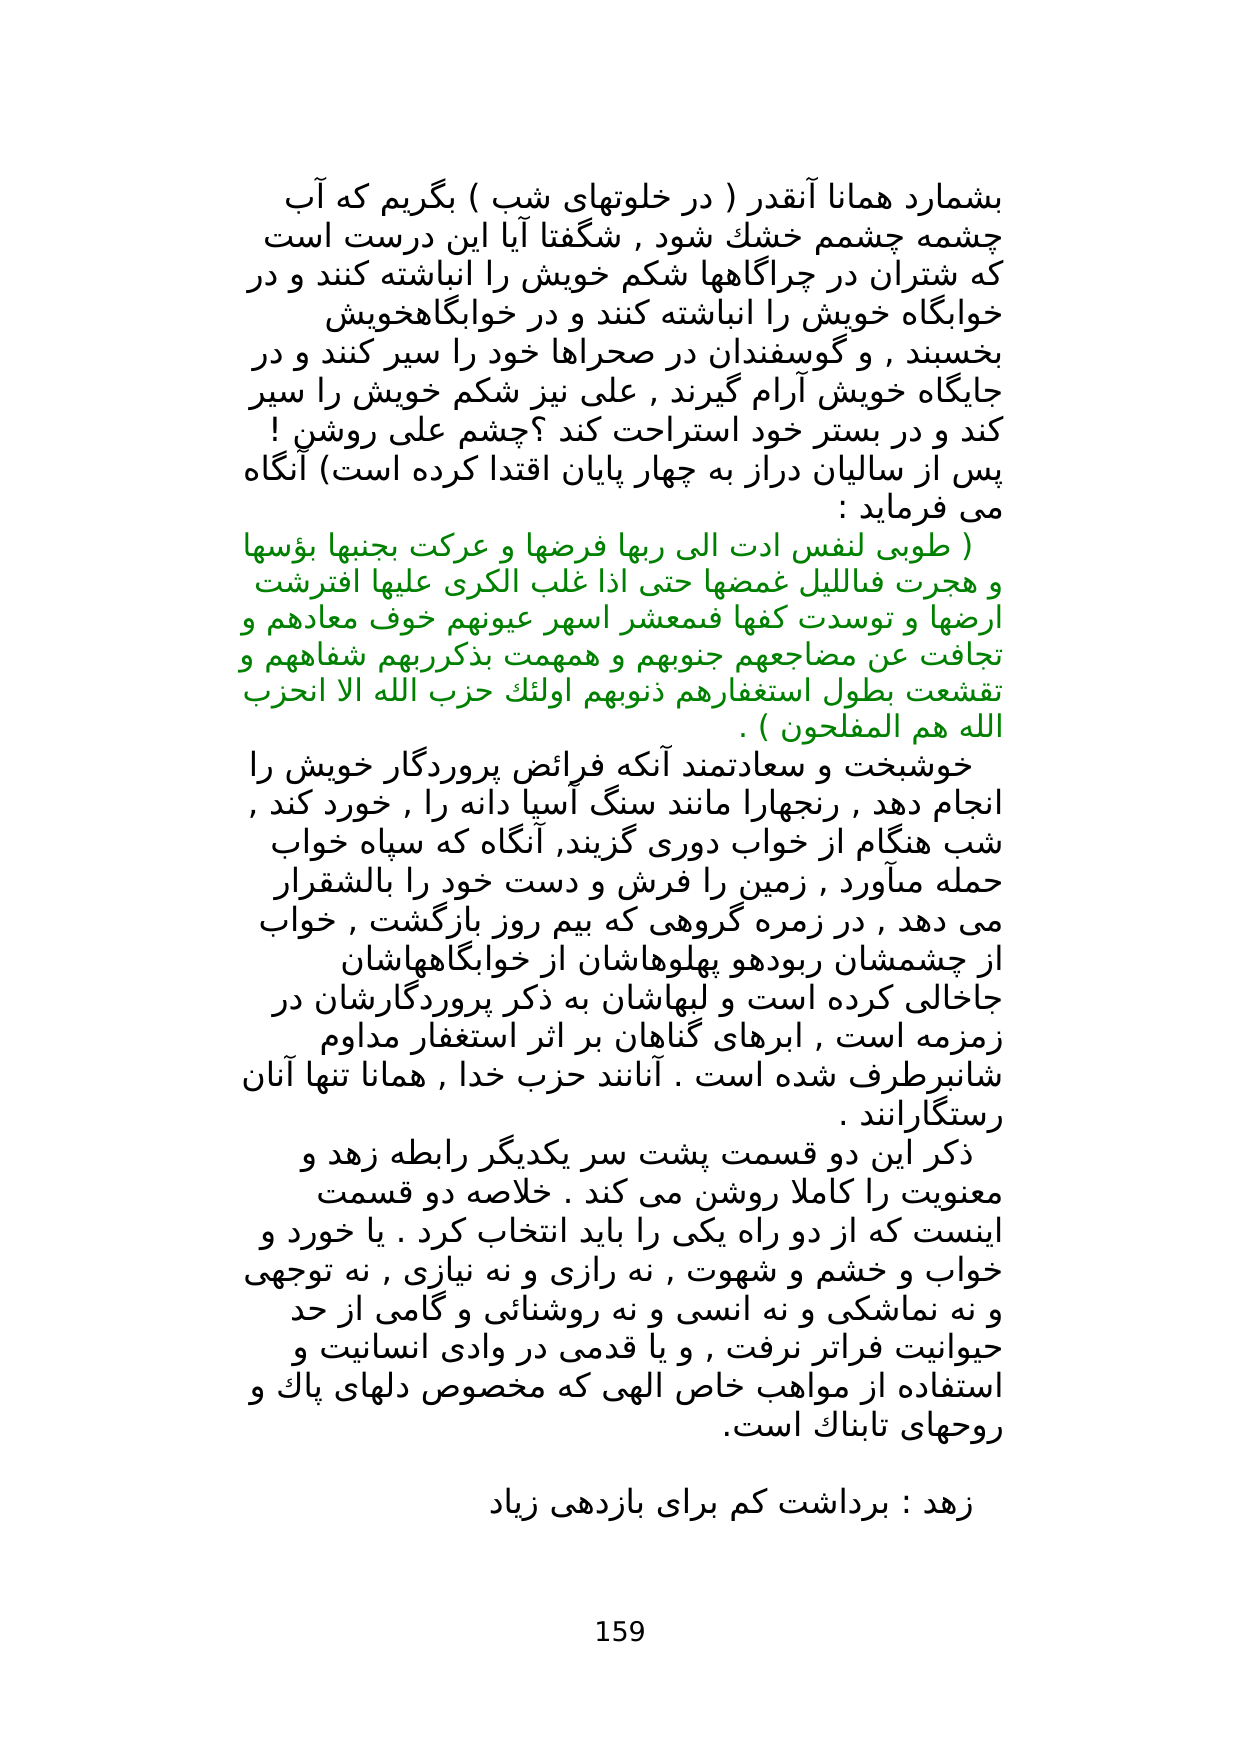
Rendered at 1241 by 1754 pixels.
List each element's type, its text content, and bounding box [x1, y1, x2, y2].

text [236, 177, 1004, 527]
text ذكر اين دو قسمت پشت سر يكديگر رابطه زهد و معنويت را كاملا روشن مى كند . خلاصه دو قسمت اينست كه از دو راه يكى را بايد انتخاب كرد . يا خورد و خواب و خشم و شهوت , نه رازى و نه نيازى , نه توجهى و نه نماشكى و نه انسى و نه روشنائى و گامى از حد حيوانيت فراتر نرفت , و يا قدمى در وادى انسانيت و استفاده از مواهب خاص الهى كه مخصوص دلهاى پاك و روحهاى تابناك است. [236, 1133, 1004, 1444]
text ( طوبى لنفس ادت الى ربها فرضها و عركت بجنبها بؤسها و هجرت فىالليل غمضها حتى اذا غلب الكرى عليها افترشت ارضها و توسدت كفها فىمعشر اسهر عيونهم خوف معادهم و تجافت عن مضاجعهم جنوبهم و همهمت بذكرربهم شفاههم و تقشعت بطول استغفارهم ذنوبهم اولئك حزب الله الا انحزب الله هم المفلحون ) . [236, 527, 1004, 745]
text خوشبخت و سعادتمند آنكه فرائض پروردگار خويش را انجام دهد , رنجهارا مانند سنگ آسيا دانه را , خورد كند , شب هنگام از خواب دورى گزيند, آنگاه كه سپاه خواب حمله مىآورد , زمين را فرش و دست خود را بالشقرار مى دهد , در زمره گروهى كه بيم روز بازگشت , خواب از چشمشان ربودهو پهلوهاشان از خوابگاههاشان جاخالى كرده است و لبهاشان به ذكر پروردگارشان در زمزمه است , ابرهاى گناهان بر اثر استغفار مداوم شانبرطرف شده است . آنانند حزب خدا , همانا تنها آنان رستگارانند . [236, 745, 1004, 1133]
text زهد : برداشت كم براى بازدهى زياد [236, 1483, 1004, 1522]
